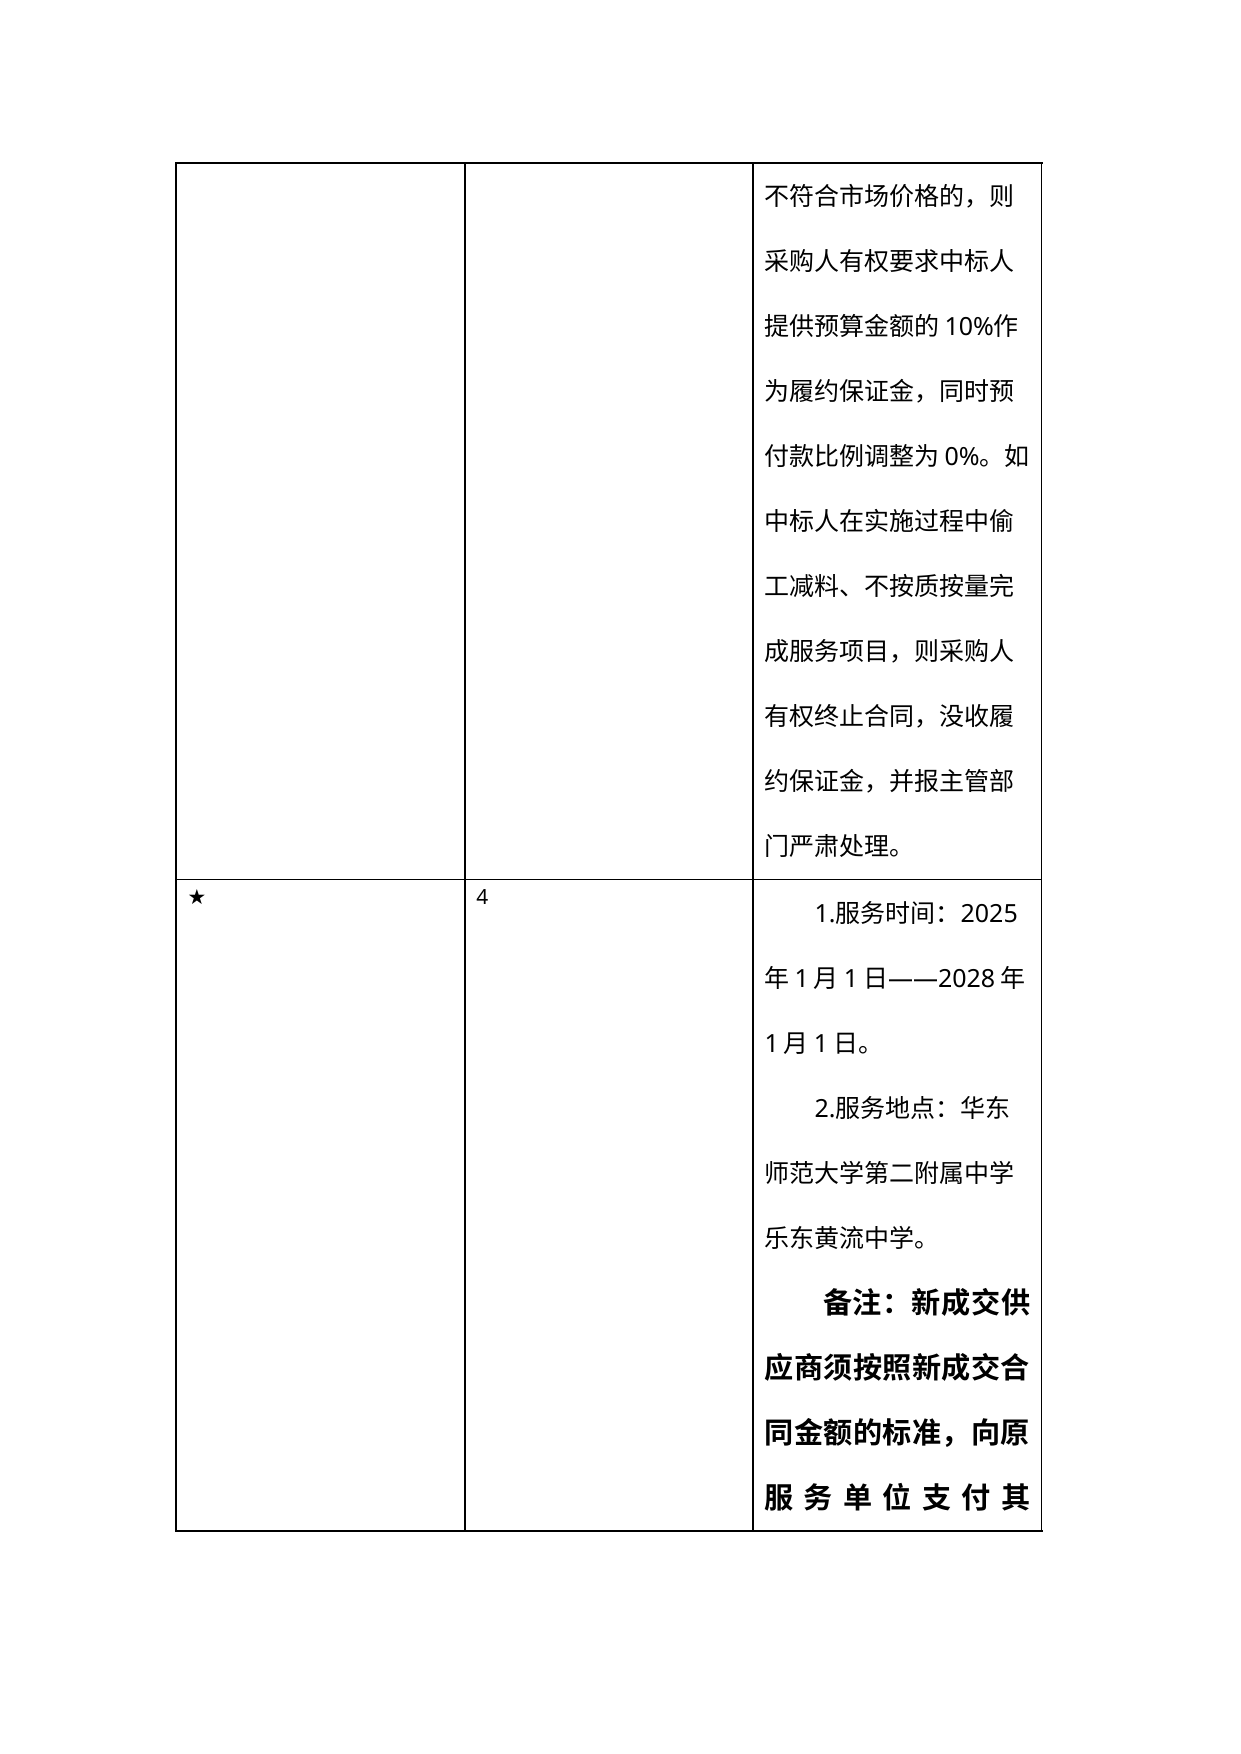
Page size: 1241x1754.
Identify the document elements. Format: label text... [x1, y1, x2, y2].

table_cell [754, 880, 1041, 1530]
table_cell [754, 164, 1041, 878]
table_cell 3 [466, 164, 752, 878]
table_cell ★ [177, 880, 464, 1530]
table_cell 4 [466, 880, 752, 1530]
table_cell [177, 164, 464, 878]
